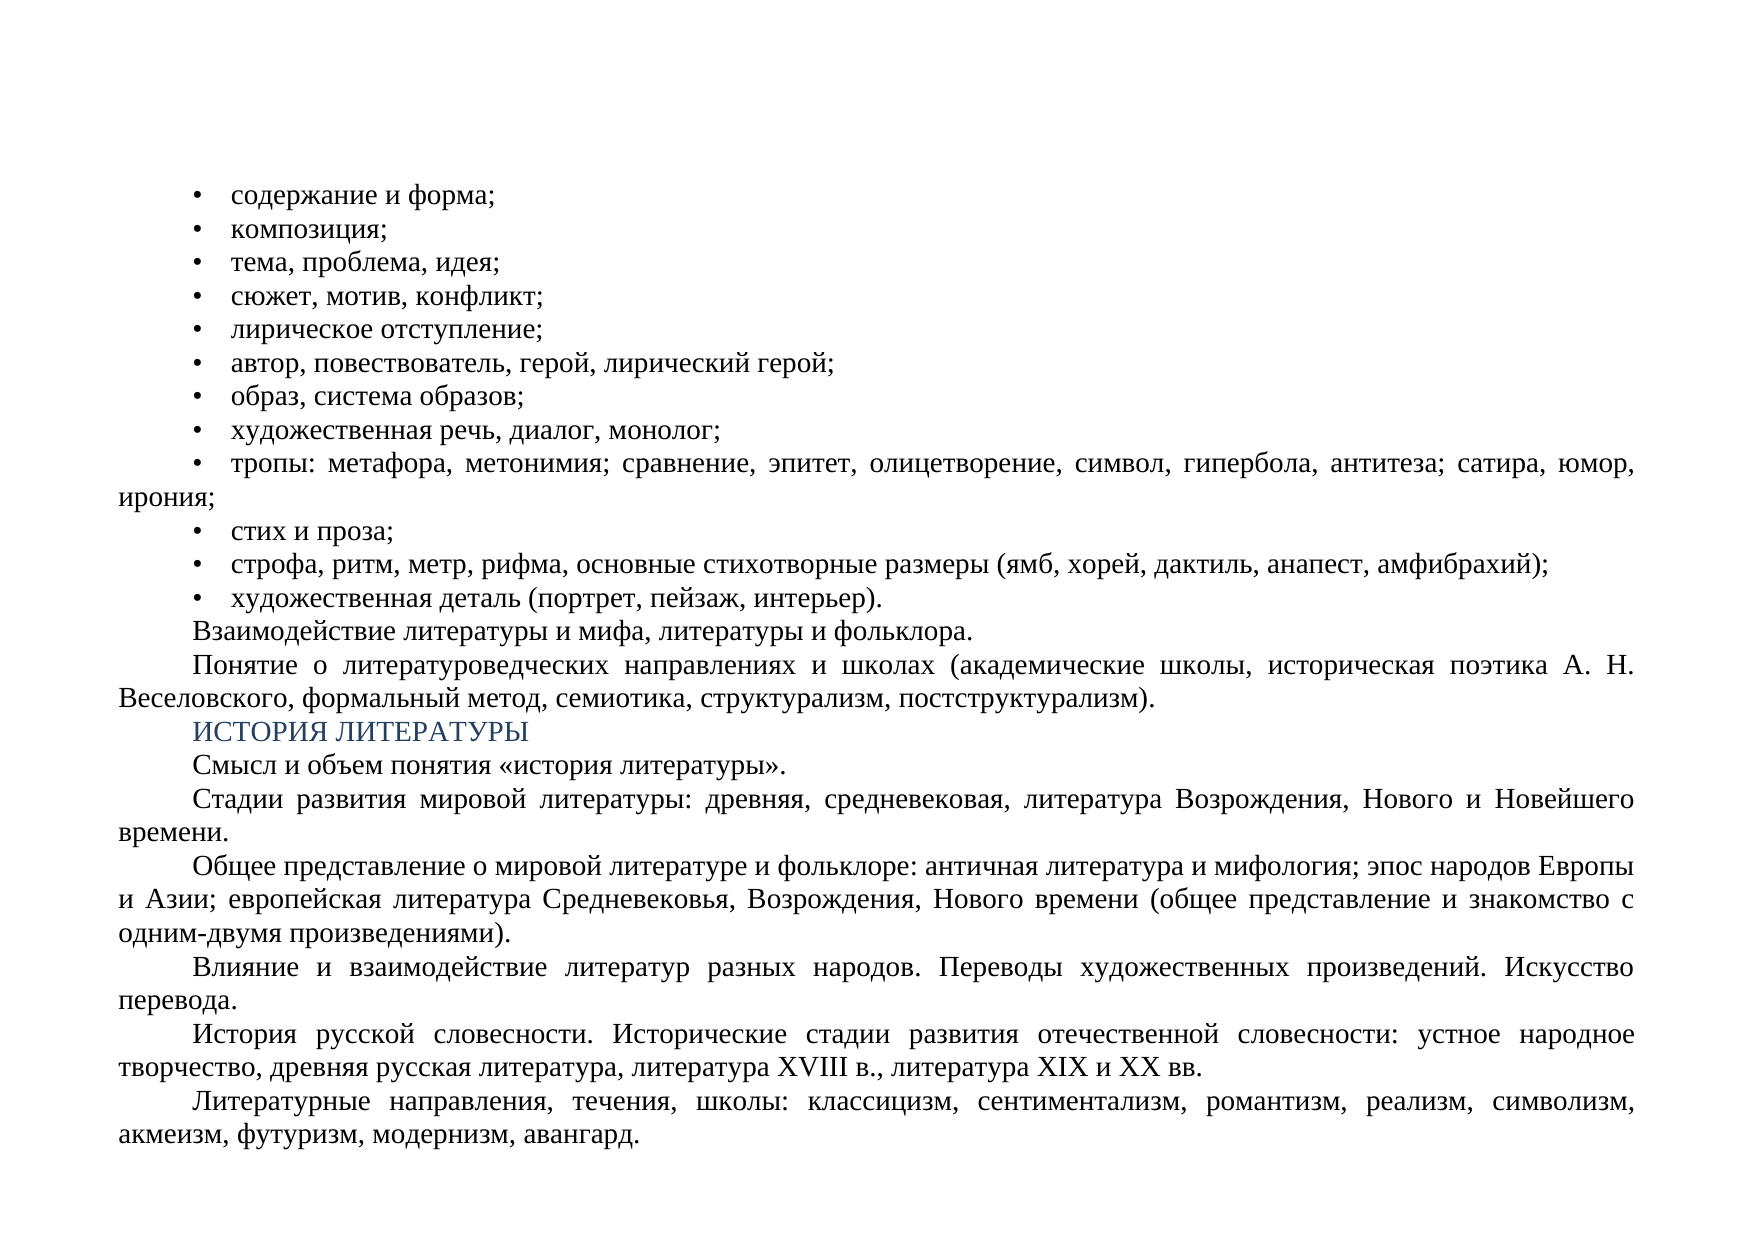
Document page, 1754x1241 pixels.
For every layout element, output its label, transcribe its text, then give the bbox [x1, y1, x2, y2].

text Общее представление о мировой литературе и фольклоре: античная литература и мифология; эпос народов Европы и Азии; европейская литература Средневековья, Возрождения, Нового времени (общее представление и знакомство с одним-двумя произведениями). [118, 848, 1636, 949]
text Взаимодействие литературы и мифа, литературы и фольклора. [118, 613, 1636, 647]
text • стих и проза; [118, 513, 1636, 546]
text Литературные направления, течения, школы: классицизм, сентиментализм, романтизм, реализм, символизм, акмеизм, футуризм, модернизм, авангард. [118, 1083, 1636, 1150]
text • художественная деталь (портрет, пейзаж, интерьер). [118, 580, 1636, 613]
text • образ, система образов; [118, 378, 1636, 412]
text • лирическое отступление; [118, 311, 1636, 345]
text • сюжет, мотив, конфликт; [118, 278, 1636, 311]
text • художественная речь, диалог, монолог; [118, 412, 1636, 446]
text Понятие о литературоведческих направлениях и школах (академические школы, историческая поэтика А. Н. Веселовского, формальный метод, семиотика, структурализм, постструктурализм). [118, 647, 1636, 714]
text История русской словесности. Исторические стадии развития отечественной словесности: устное народное творчество, древняя русская литература, литература XVIII в., литература XIX и XX вв. [118, 1016, 1636, 1083]
text Влияние и взаимодействие литератур разных народов. Переводы художественных произведений. Искусство перевода. [118, 949, 1636, 1016]
text • автор, повествователь, герой, лирический герой; [118, 345, 1636, 378]
text • тема, проблема, идея; [118, 244, 1636, 278]
text Смысл и объем понятия «история литературы». [118, 747, 1636, 781]
subtitle ИСТОРИЯ ЛИТЕРАТУРЫ [118, 714, 1636, 747]
text • тропы: метафора, метонимия; сравнение, эпитет, олицетворение, символ, гипербола, антитеза; сатира, юмор, ирония; [118, 446, 1636, 513]
text Стадии развития мировой литературы: древняя, средневековая, литература Возрождения, Нового и Новейшего времени. [118, 781, 1636, 848]
text • содержание и форма; [118, 177, 1636, 211]
text • строфа, ритм, метр, рифма, основные стихотворные размеры (ямб, хорей, дактиль, анапест, амфибрахий); [118, 546, 1636, 580]
text • композиция; [118, 211, 1636, 244]
